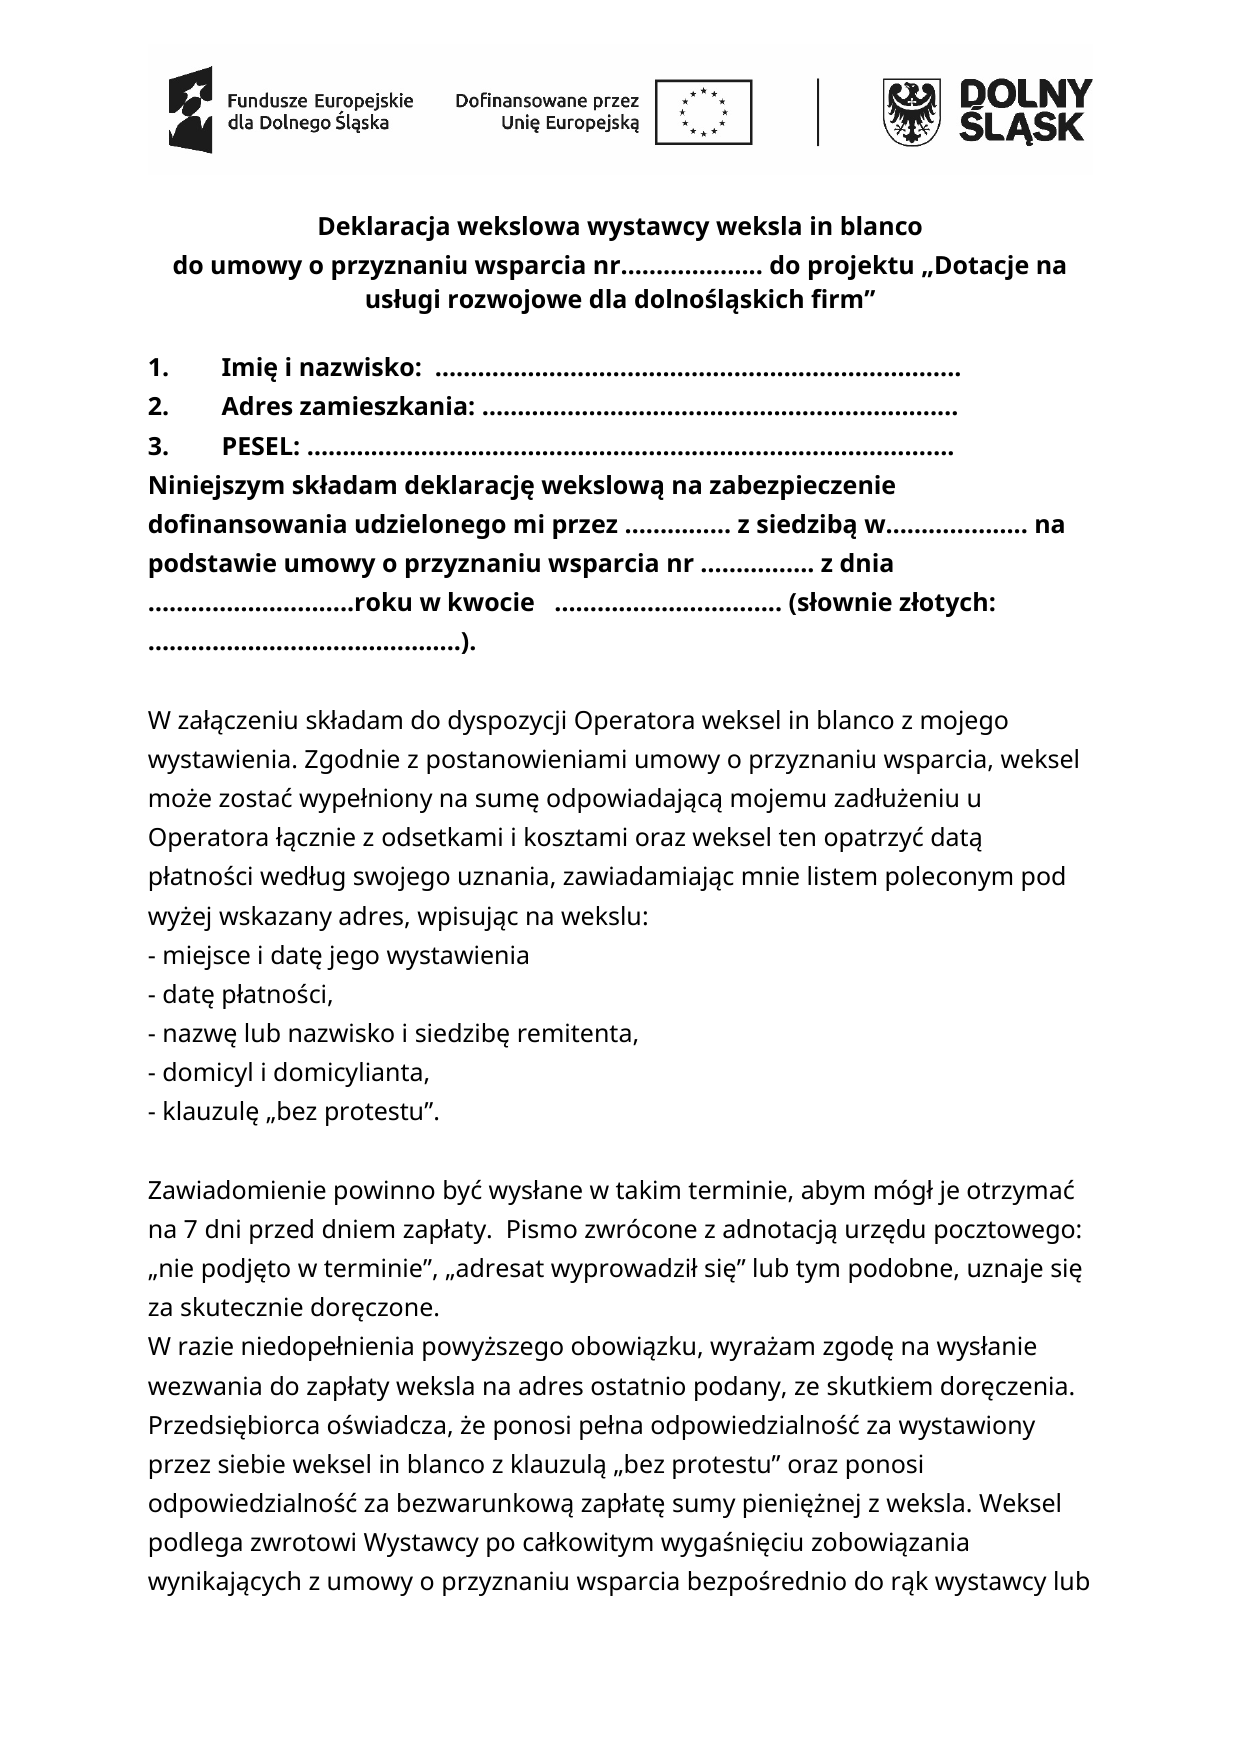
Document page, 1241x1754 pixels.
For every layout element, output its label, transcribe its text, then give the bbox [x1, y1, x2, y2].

text Niniejszym składam deklarację wekslową na zabezpieczenie dofinansowania udzielonego mi przez …………… z siedzibą w……………….. na podstawie umowy o przyznaniu wsparcia nr ……………. z dnia ………………………..roku w kwocie ………………………….. (słownie złotych: ……………………………………..). [148, 467, 1093, 658]
picture [147, 44, 1093, 175]
text - datę płatności, [148, 977, 1093, 1011]
text 2. Adres zamieszkania: ……………………………………………………….… [148, 389, 1093, 423]
text - domicyl i domicylianta, [148, 1055, 1093, 1089]
text - miejsce i datę jego wystawienia [148, 937, 1093, 971]
text Deklaracja wekslowa wystawcy weksla in blanco [148, 208, 1093, 243]
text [148, 1329, 1093, 1598]
text - nazwę lub nazwisko i siedzibę remitenta, [148, 1016, 1093, 1050]
text 3. PESEL: ………………………………………………………………………………. [148, 428, 1093, 462]
text 1. Imię i nazwisko: ……………………………………………………………….. [148, 350, 1093, 384]
text - klauzulę „bez protestu”. [148, 1094, 1093, 1128]
text W załączeniu składam do dyspozycji Operatora weksel in blanco z mojego wystawienia. Zgodnie z postanowieniami umowy o przyznaniu wsparcia, weksel może zostać wypełniony na sumę odpowiadającą mojemu zadłużeniu u Operatora łącznie z odsetkami i kosztami oraz weksel ten opatrzyć datą płatności według swojego uznania, zawiadamiając mnie listem poleconym pod wyżej wskazany adres, wpisując na wekslu: [148, 702, 1093, 932]
text do umowy o przyznaniu wsparcia nr……………….. do projektu „Dotacje na usługi rozwojowe dla dolnośląskich firm” [148, 248, 1093, 316]
text Zawiadomienie powinno być wysłane w takim terminie, abym mógł je otrzymać na 7 dni przed dniem zapłaty. Pismo zwrócone z adnotacją urzędu pocztowego: „nie podjęto w terminie”, „adresat wyprowadził się” lub tym podobne, uznaje się za skutecznie doręczone. [148, 1172, 1093, 1324]
